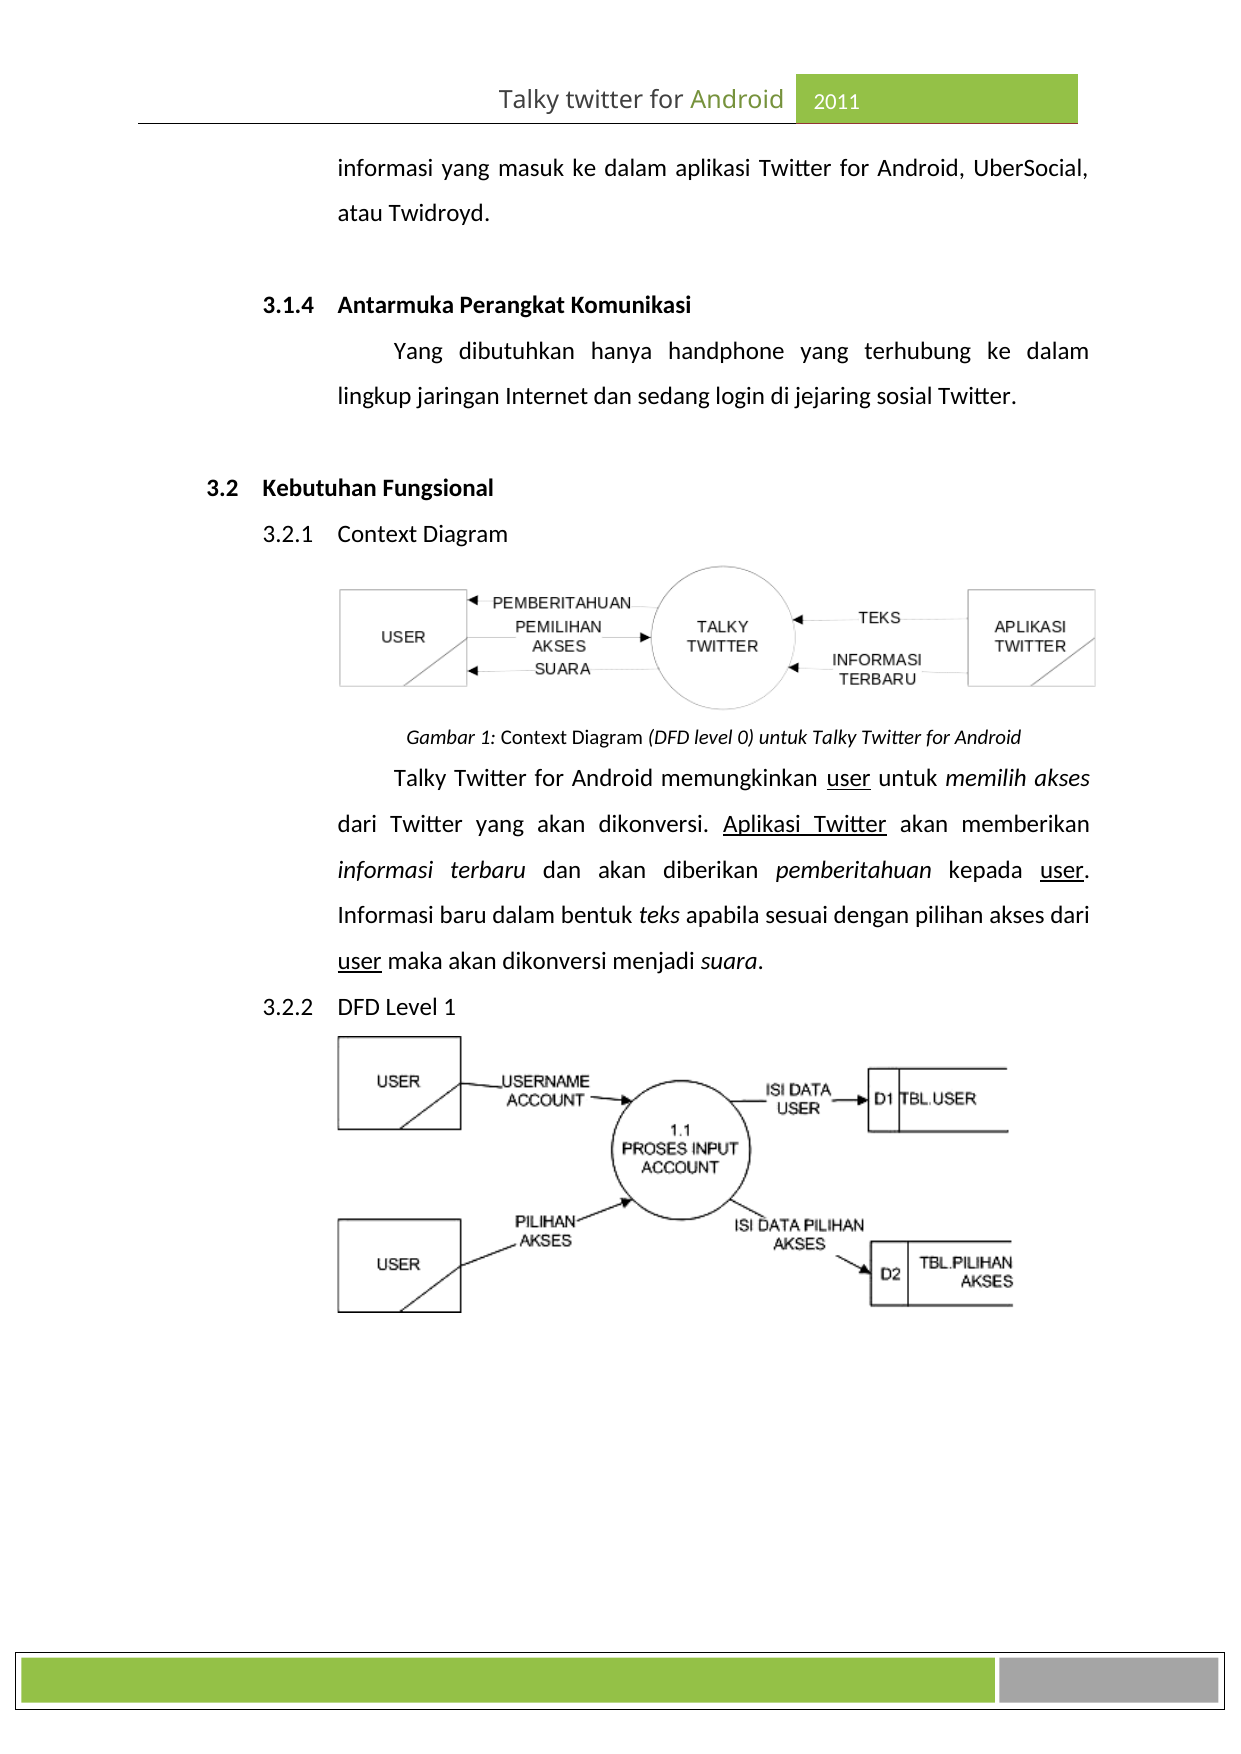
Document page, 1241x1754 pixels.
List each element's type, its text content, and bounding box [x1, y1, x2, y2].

list DFD Level 1 [262, 991, 1090, 1022]
text Gambar 1: Context Diagram (DFD level 0) untuk Talky Twitter for Android [337, 563, 1090, 750]
list Context Diagram [262, 518, 1090, 548]
text Talky Twitter for Android memungkinkan user untuk memilih akses dari Twitter yang akan dikonversi. Aplikasi Twitter akan memberikan informasi terbaru dan akan diberikan pemberitahuan kepada user. Informasi baru dalam bentuk teks apabila sesuai dengan pilihan akses dari user maka akan dikonversi menjadi suara. [337, 762, 1090, 976]
picture [337, 1036, 1019, 1313]
text Yang dibutuhkan hanya handphone yang terhubung ke dalam lingkup jaringan Internet dan sedang login di jejaring sosial Twitter. [337, 335, 1090, 411]
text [337, 152, 1090, 228]
list Antarmuka Perangkat Komunikasi [262, 289, 1090, 319]
list Kebutuhan Fungsional [206, 472, 1090, 502]
